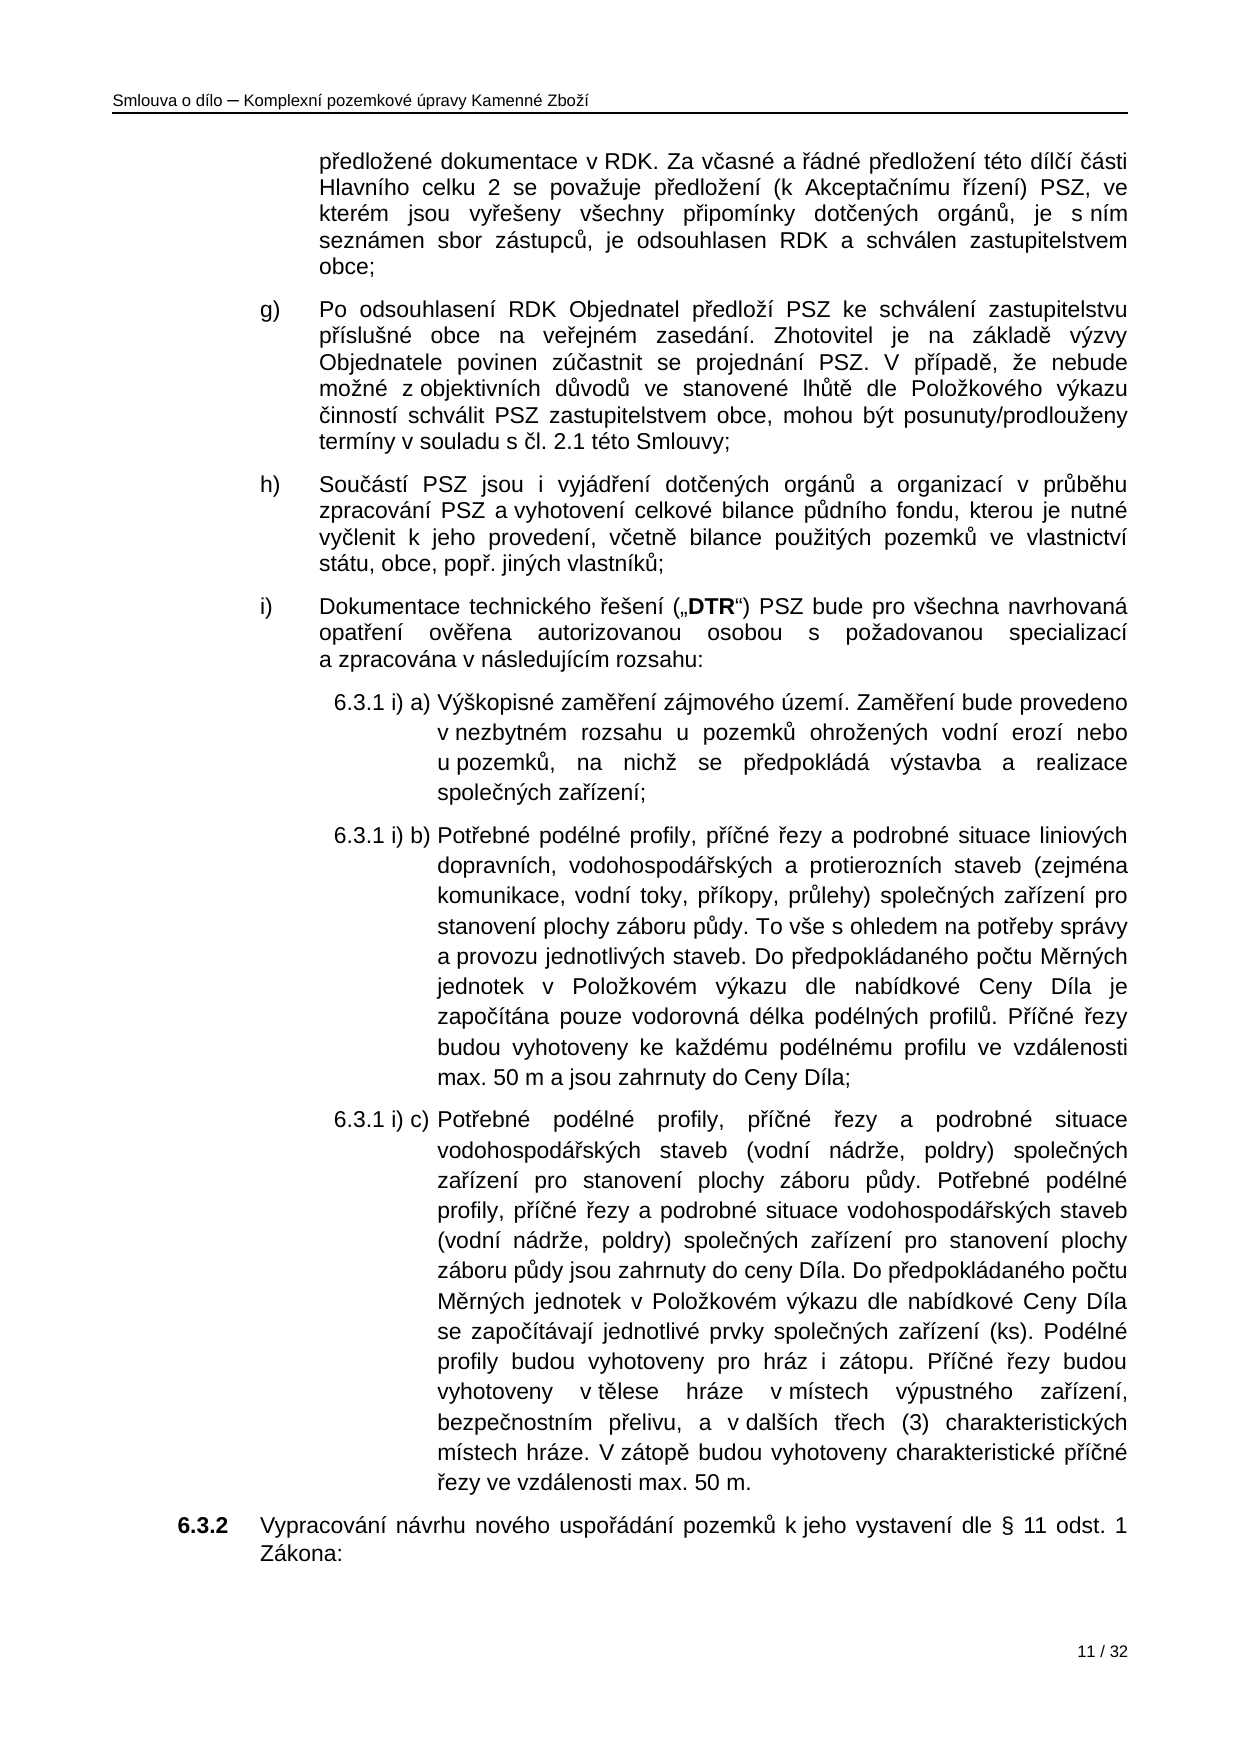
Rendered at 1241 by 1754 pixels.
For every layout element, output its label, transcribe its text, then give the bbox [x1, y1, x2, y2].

list Dokumentace technického řešení („DTR“) PSZ bude pro všechna navrhovaná opatření ověřena autorizovanou osobou s požadovanou specializací a zpracována v následujícím rozsahu: [260, 593, 1128, 672]
text Vypracování návrhu nového uspořádání pozemků k jeho vystavení dle § 11 odst. 1 Zákona: [177, 1512, 1128, 1566]
list Součástí PSZ jsou i vyjádření dotčených orgánů a organizací v průběhu zpracování PSZ a vyhotovení celkové bilance půdního fondu, kterou je nutné vyčlenit k jeho provedení, včetně bilance použitých pozemků ve vlastnictví státu, obce, popř. jiných vlastníků; [260, 471, 1128, 576]
list Potřebné podélné profily, příčné řezy a podrobné situace vodohospodářských staveb (vodní nádrže, poldry) společných zařízení pro stanovení plochy záboru půdy. Potřebné podélné profily, příčné řezy a podrobné situace vodohospodářských staveb (vodní nádrže, poldry) společných zařízení pro stanovení plochy záboru půdy jsou zahrnuty do ceny Díla. Do předpokládaného počtu Měrných jednotek v Položkovém výkazu dle nabídkové Ceny Díla se započítávají jednotlivé prvky společných zařízení (ks). Podélné profily budou vyhotoveny pro hráz i zátopu. Příčné řezy budou vyhotoveny v tělese hráze v místech výpustného zařízení, bezpečnostním přelivu, a v dalších třech (3) charakteristických místech hráze. V zátopě budou vyhotoveny charakteristické příčné řezy ve vzdálenosti max. 50 m. [334, 1106, 1128, 1495]
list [260, 148, 1128, 279]
list Potřebné podélné profily, příčné řezy a podrobné situace liniových dopravních, vodohospodářských a protierozních staveb (zejména komunikace, vodní toky, příkopy, průlehy) společných zařízení pro stanovení plochy záboru půdy. To vše s ohledem na potřeby správy a provozu jednotlivých staveb. Do předpokládaného počtu Měrných jednotek v Položkovém výkazu dle nabídkové Ceny Díla je započítána pouze vodorovná délka podélných profilů. Příčné řezy budou vyhotoveny ke každému podélnému profilu ve vzdálenosti max. 50 m a jsou zahrnuty do Ceny Díla; [334, 822, 1128, 1090]
list Výškopisné zaměření zájmového území. Zaměření bude provedeno v nezbytném rozsahu u pozemků ohrožených vodní erozí nebo u pozemků, na nichž se předpokládá výstavba a realizace společných zařízení; [334, 689, 1128, 806]
list Po odsouhlasení RDK Objednatel předloží PSZ ke schválení zastupitelstvu příslušné obce na veřejném zasedání. Zhotovitel je na základě výzvy Objednatele povinen zúčastnit se projednání PSZ. V případě, že nebude možné z objektivních důvodů ve stanovené lhůtě dle Položkového výkazu činností schválit PSZ zastupitelstvem obce, mohou být posunuty/prodlouženy termíny v souladu s čl. 2.1 této Smlouvy; [260, 296, 1128, 454]
